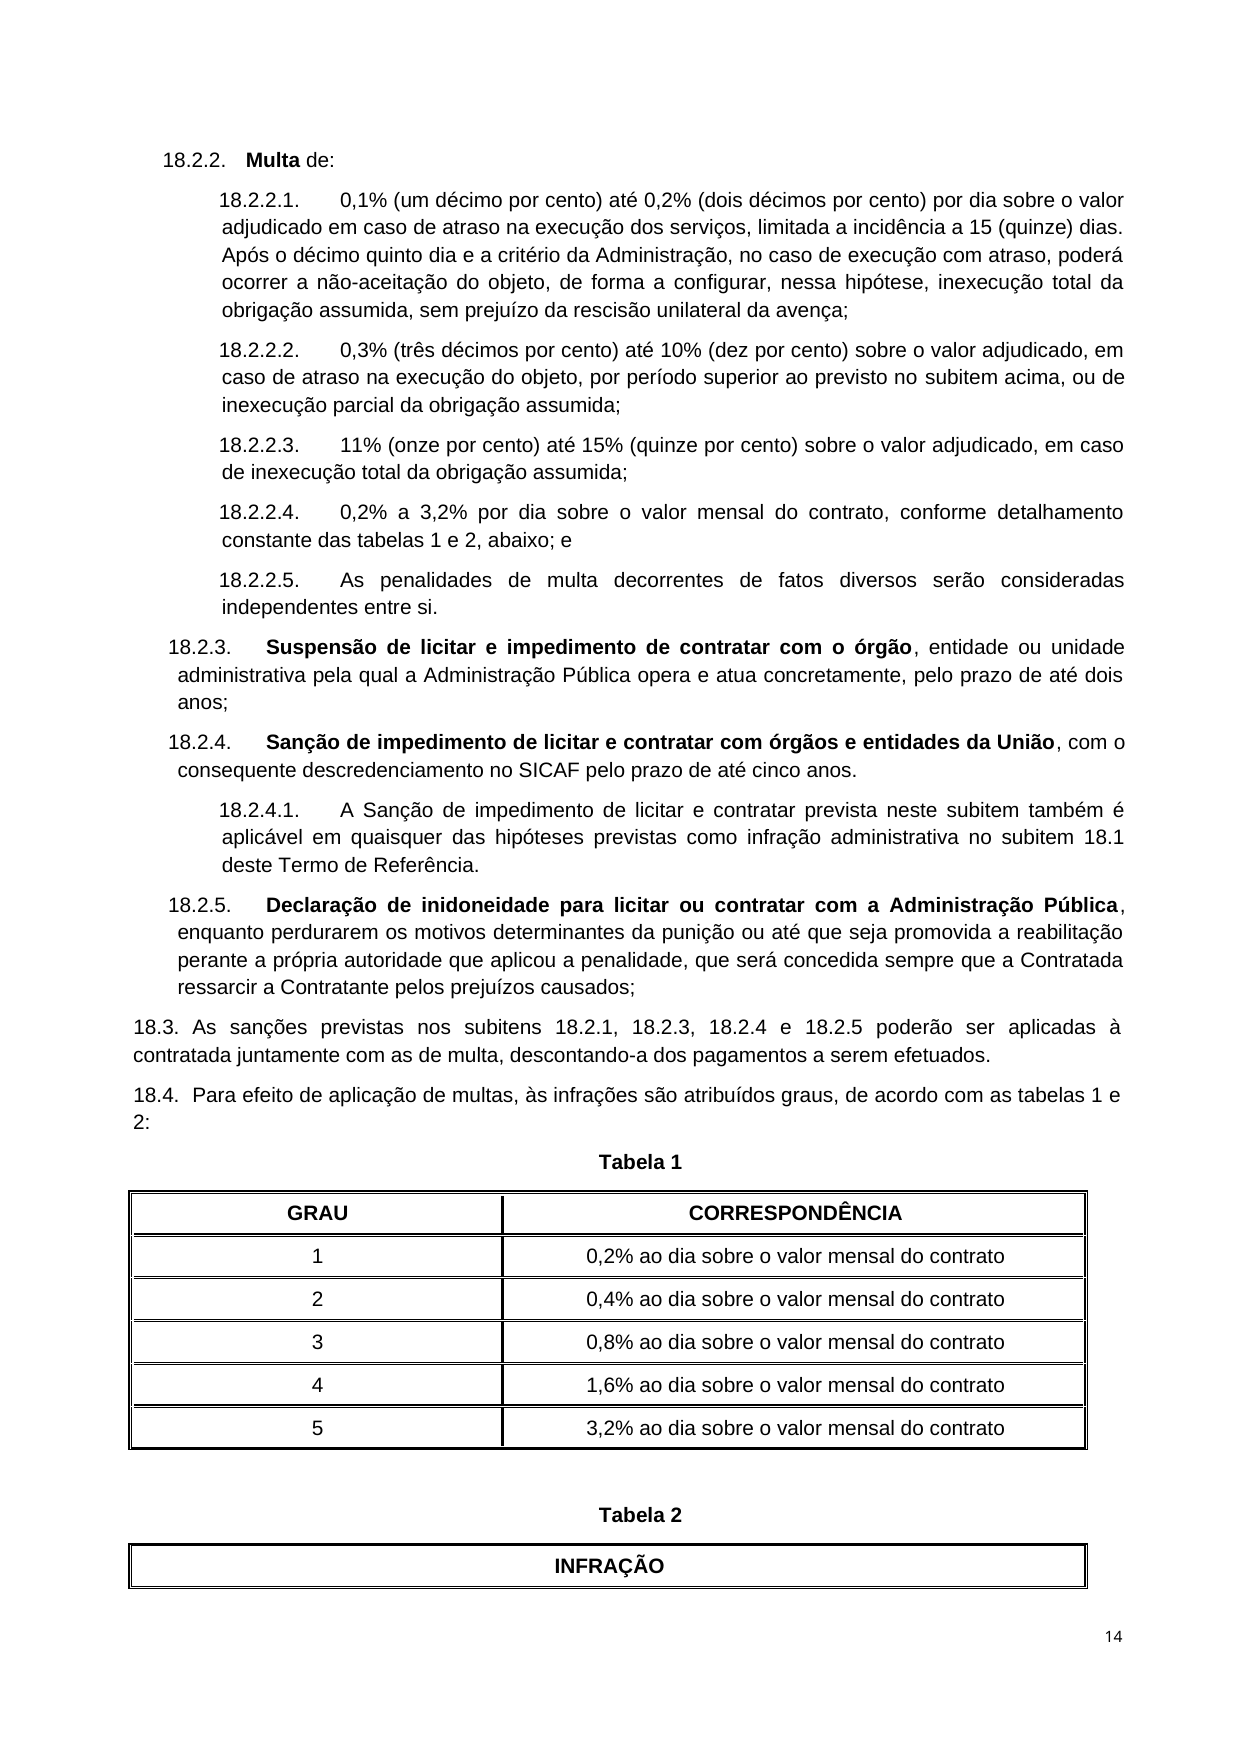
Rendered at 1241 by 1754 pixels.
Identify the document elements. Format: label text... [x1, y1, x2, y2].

table_cell 3 [130, 1319, 502, 1361]
table_cell 2 [130, 1276, 502, 1319]
table_cell 0,8% ao dia sobre o valor mensal do contrato [502, 1319, 1086, 1361]
table_cell 1 [132, 1233, 501, 1276]
list As penalidades de multa decorrentes de fatos diversos serão consideradas independentes entre si. [219, 568, 1125, 619]
list Tabela 1 [156, 1150, 1125, 1174]
list Suspensão de licitar e impedimento de contratar com o órgão, entidade ou unidade administrativa pela qual a Administração Pública opera e atua concretamente, pelo prazo de até dois anos; [168, 635, 1125, 714]
table_cell 5 [132, 1404, 502, 1447]
list Multa de: [162, 148, 1125, 172]
table_cell 1,6% ao dia sobre o valor mensal do contrato [504, 1361, 1085, 1404]
table_header INFRAÇÃO [132, 1546, 1084, 1586]
list A Sanção de impedimento de licitar e contratar prevista neste subitem também é aplicável em quaisquer das hipóteses previstas como infração administrativa no subitem 18.1 deste Termo de Referência. [219, 798, 1125, 877]
list Sanção de impedimento de licitar e contratar com órgãos e entidades da União, com o consequente descredenciamento no SICAF pelo prazo de até cinco anos. [168, 730, 1125, 782]
list As sanções previstas nos subitens 18.2.1, 18.2.3, 18.2.4 e 18.2.5 poderão ser aplicadas à contratada juntamente com as de multa, descontando-a dos pagamentos a serem efetuados. [133, 1015, 1122, 1067]
list Para efeito de aplicação de multas, às infrações são atribuídos graus, de acordo com as tabelas 1 e 2: [133, 1083, 1122, 1134]
list Tabela 2 [156, 1503, 1125, 1527]
table_header CORRESPONDÊNCIA [502, 1194, 1084, 1233]
table_header GRAU [132, 1194, 502, 1233]
list 0,3% (três décimos por cento) até 10% (dez por cento) sobre o valor adjudicado, em caso de atraso na execução do objeto, por período superior ao previsto no subitem acima, ou de inexecução parcial da obrigação assumida; [219, 338, 1125, 417]
list 11% (onze por cento) até 15% (quinze por cento) sobre o valor adjudicado, em caso de inexecução total da obrigação assumida; [219, 433, 1125, 484]
table_cell 3,2% ao dia sobre o valor mensal do contrato [502, 1404, 1085, 1447]
table_cell 0,2% ao dia sobre o valor mensal do contrato [504, 1233, 1085, 1276]
list 0,2% a 3,2% por dia sobre o valor mensal do contrato, conforme detalhamento constante das tabelas 1 e 2, abaixo; e [219, 500, 1125, 552]
list 0,1% (um décimo por cento) até 0,2% (dois décimos por cento) por dia sobre o valor adjudicado em caso de atraso na execução dos serviços, limitada a incidência a 15 (quinze) dias. Após o décimo quinto dia e a critério da Administração, no caso de execução com atraso, poderá ocorrer a não-aceitação do objeto, de forma a configurar, nessa hipótese, inexecução total da obrigação assumida, sem prejuízo da rescisão unilateral da avença; [219, 188, 1125, 322]
table_cell 0,4% ao dia sobre o valor mensal do contrato [502, 1276, 1086, 1319]
table_cell 4 [132, 1361, 501, 1404]
list Declaração de inidoneidade para licitar ou contratar com a Administração Pública, enquanto perdurarem os motivos determinantes da punição ou até que seja promovida a reabilitação perante a própria autoridade que aplicou a penalidade, que será concedida sempre que a Contratada ressarcir a Contratante pelos prejuízos causados; [168, 893, 1125, 999]
